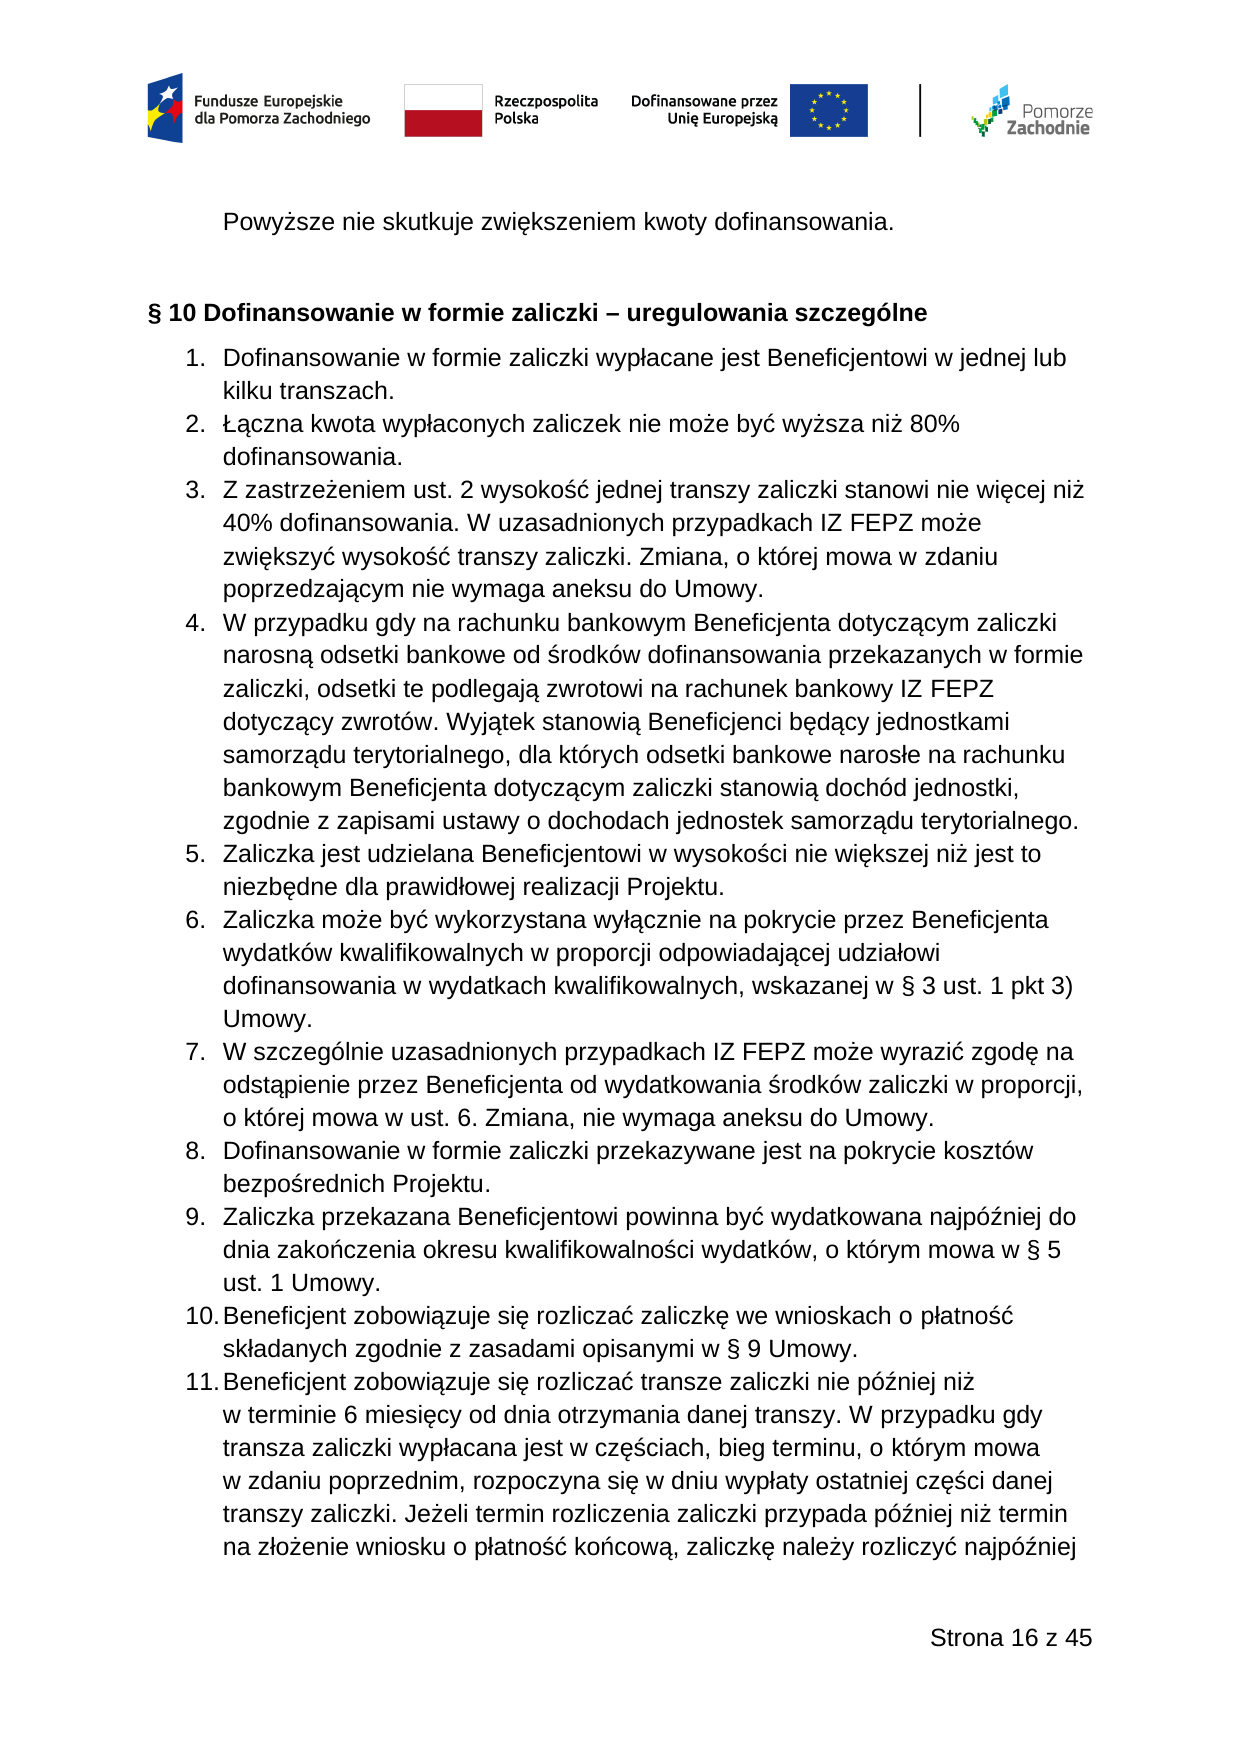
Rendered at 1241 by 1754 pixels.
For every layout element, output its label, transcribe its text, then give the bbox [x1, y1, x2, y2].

subtitle § 10 Dofinansowanie w formie zaliczki – uregulowania szczególne [148, 298, 1092, 327]
text Dofinansowanie w formie zaliczki przekazywane jest na pokrycie kosztów bezpośrednich Projektu. [185, 1136, 1092, 1198]
text Zaliczka przekazana Beneficjentowi powinna być wydatkowana najpóźniej do dnia zakończenia okresu kwalifikowalności wydatków, o którym mowa w § 5 ust. 1 Umowy. [185, 1202, 1092, 1297]
picture [147, 73, 1093, 143]
list Umowy. [223, 1004, 1092, 1032]
text W przypadku gdy na rachunku bankowym Beneficjenta dotyczącym zaliczki narosną odsetki bankowe od środków dofinansowania przekazanych w formie zaliczki, odsetki te podlegają zwrotowi na rachunek bankowy IZ FEPZ dotyczący zwrotów. Wyjątek stanowią Beneficjenci będący jednostkami samorządu terytorialnego, dla których odsetki bankowe narosłe na rachunku bankowym Beneficjenta dotyczącym zaliczki stanowią dochód jednostki, zgodnie z zapisami ustawy o dochodach jednostek samorządu terytorialnego. [185, 607, 1092, 834]
list Dofinansowanie w formie zaliczki wypłacane jest Beneficjentowi w jednej lub kilku transzach. [185, 343, 1092, 405]
text Zaliczka jest udzielana Beneficjentowi w wysokości nie większej niż jest to niezbędne dla prawidłowej realizacji Projektu. [185, 839, 1092, 900]
list Łączna kwota wypłaconych zaliczek nie może być wyższa niż 80% dofinansowania. [185, 409, 1092, 471]
text Beneficjent zobowiązuje się rozliczać zaliczkę we wnioskach o płatność składanych zgodnie z zasadami opisanymi w § 9 Umowy. [185, 1301, 1092, 1363]
text Zaliczka może być wykorzystana wyłącznie na pokrycie przez Beneficjenta wydatków kwalifikowalnych w proporcji odpowiadającej udziałowi dofinansowania w wydatkach kwalifikowalnych, wskazanej w § 3 ust. 1 pkt 3) [185, 905, 1092, 999]
list Z zastrzeżeniem ust. 2 wysokość jednej transzy zaliczki stanowi nie więcej niż 40% dofinansowania. W uzasadnionych przypadkach IZ FEPZ może zwiększyć wysokość transzy zaliczki. Zmiana, o której mowa w zdaniu poprzedzającym nie wymaga aneksu do Umowy. [185, 475, 1092, 603]
text W szczególnie uzasadnionych przypadkach IZ FEPZ może wyrazić zgodę na odstąpienie przez Beneficjenta od wydatkowania środków zaliczki w proporcji, o której mowa w ust. 6. Zmiana, nie wymaga aneksu do Umowy. [185, 1037, 1092, 1132]
